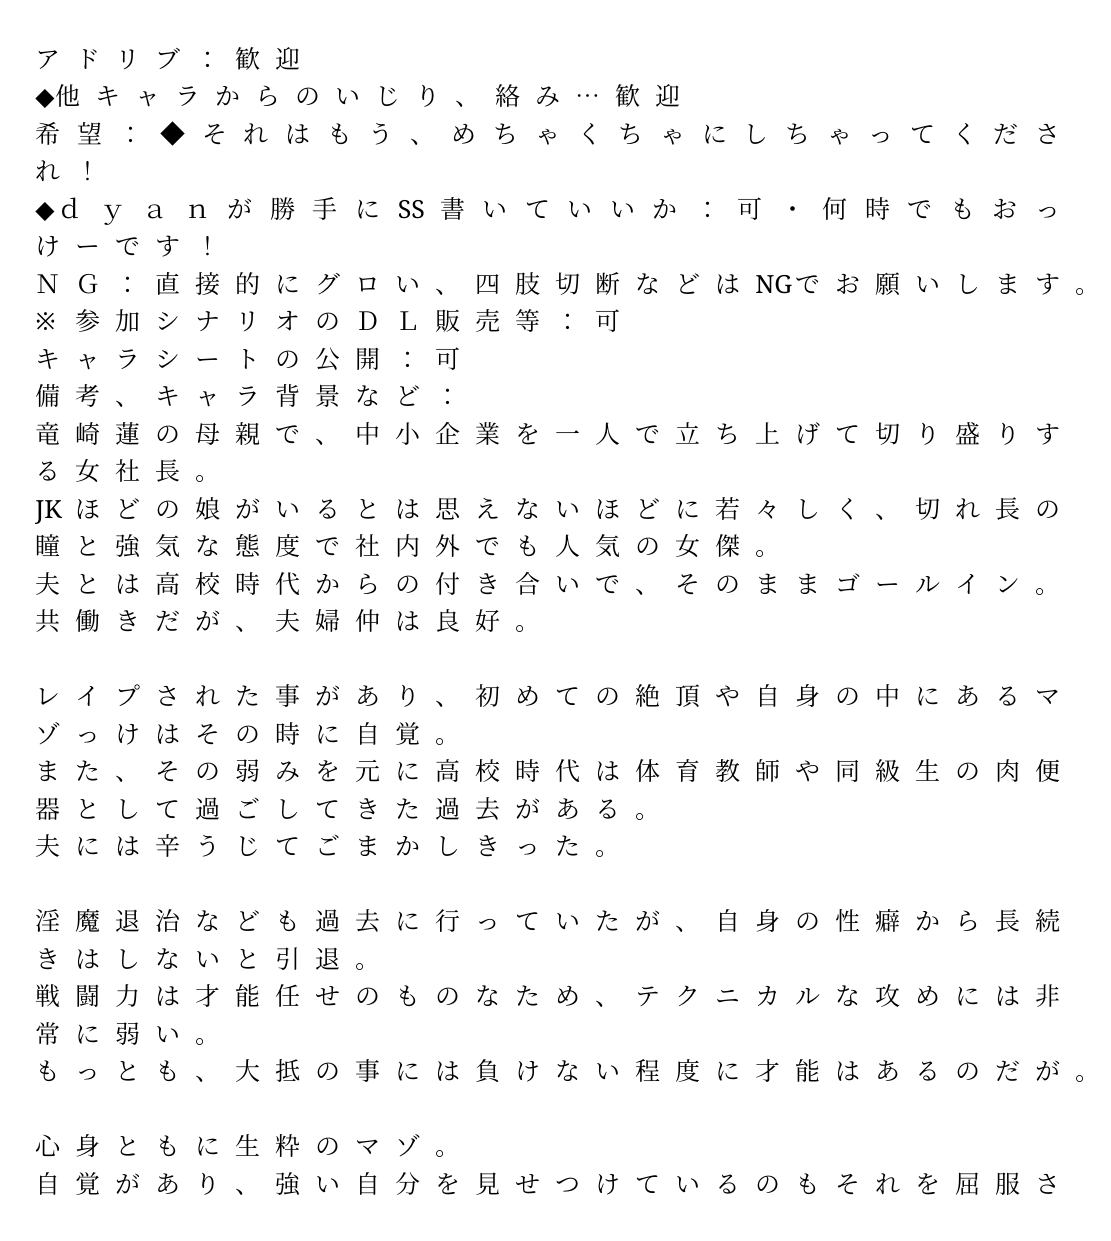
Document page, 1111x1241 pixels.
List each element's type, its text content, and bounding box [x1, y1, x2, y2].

text ※参加シナリオのＤＬ販売等：可 [35, 301, 1075, 339]
text ◆他キャラからのいじり、絡み…歓迎 [35, 76, 1075, 114]
text 備考、キャラ背景など： [35, 376, 1075, 414]
text ◆ｄｙａｎが勝手にSS書いていいか：可・何時でもおっけーです！ [35, 189, 1075, 264]
text 淫魔退治なども過去に行っていたが、自身の性癖から長続きはしないと引退。 [35, 901, 1075, 976]
text ＮＧ：直接的にグロい、四肢切断などはNGでお願いします。 [35, 264, 1075, 301]
text 戦闘力は才能任せのものなため、テクニカルな攻めには非常に弱い。 [35, 976, 1075, 1051]
text 心身ともに生粋のマゾ。 [35, 1126, 1075, 1164]
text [35, 1164, 1075, 1201]
text JKほどの娘がいるとは思えないほどに若々しく、切れ長の瞳と強気な態度で社内外でも人気の女傑。 [35, 489, 1075, 564]
text 夫には辛うじてごまかしきった。 [35, 826, 1075, 864]
text 希望：◆それはもう、めちゃくちゃにしちゃってくだされ！ [35, 114, 1075, 189]
text また、その弱みを元に高校時代は体育教師や同級生の肉便器として過ごしてきた過去がある。 [35, 751, 1075, 826]
text 竜崎蓮の母親で、中小企業を一人で立ち上げて切り盛りする女社長。 [35, 414, 1075, 489]
text 夫とは高校時代からの付き合いで、そのままゴールイン。共働きだが、夫婦仲は良好。 [35, 564, 1075, 639]
text キャラシートの公開：可 [35, 339, 1075, 376]
text アドリブ：歓迎 [35, 39, 1075, 76]
text レイプされた事があり、初めての絶頂や自身の中にあるマゾっけはその時に自覚。 [35, 676, 1075, 751]
text もっとも、大抵の事には負けない程度に才能はあるのだが。 [35, 1051, 1075, 1089]
